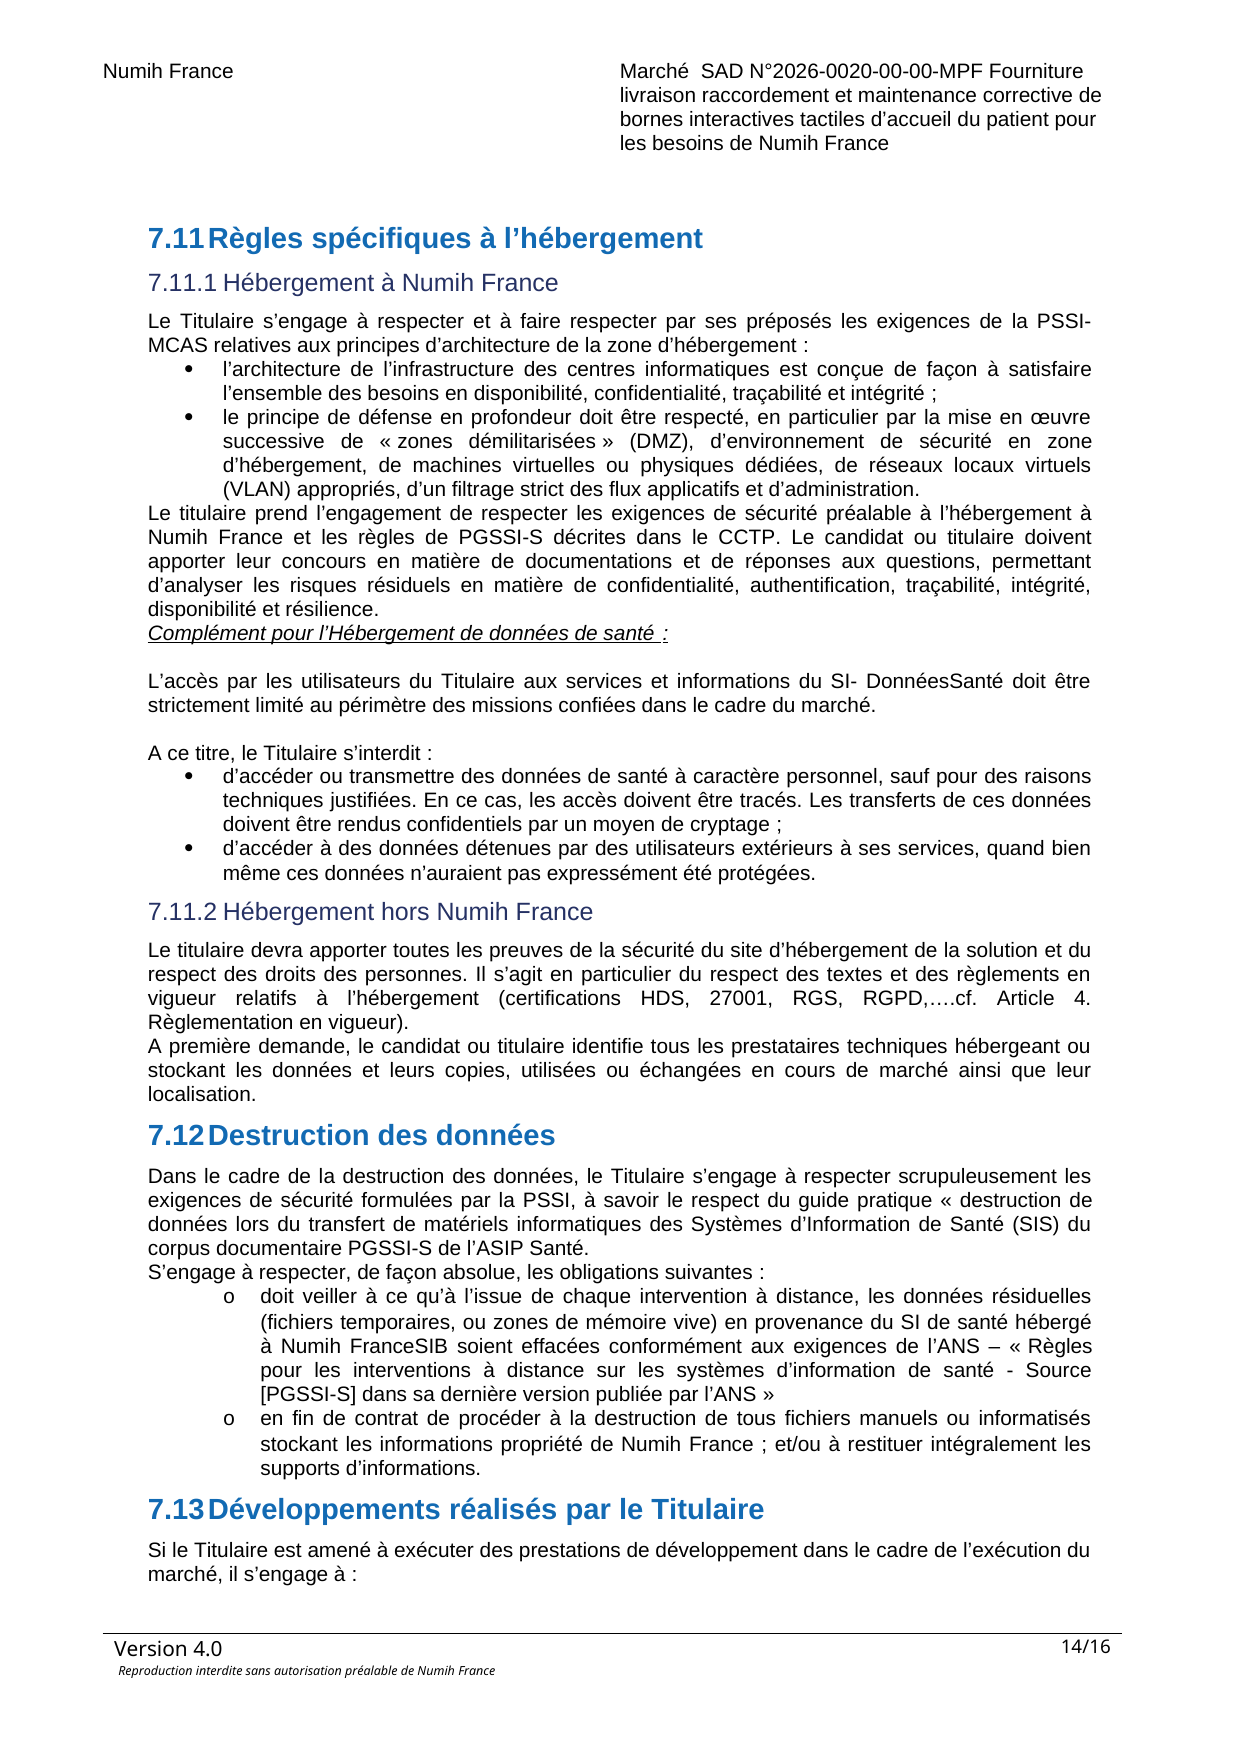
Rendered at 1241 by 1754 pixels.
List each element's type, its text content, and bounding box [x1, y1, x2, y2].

text L’accès par les utilisateurs du Titulaire aux services et informations du SI- DonnéesSanté doit être strictement limité au périmètre des missions confiées dans le cadre du marché. [148, 668, 1093, 716]
list d’accéder ou transmettre des données de santé à caractère personnel, sauf pour des raisons techniques justifiées. En ce cas, les accès doivent être tracés. Les transferts de ces données doivent être rendus confidentiels par un moyen de cryptage ; [185, 764, 1093, 836]
subtitle Règles spécifiques à l’hébergement [148, 222, 1093, 255]
text Le Titulaire s’engage à respecter et à faire respecter par ses préposés les exigences de la PSSI-MCAS relatives aux principes d’architecture de la zone d’hébergement : [148, 309, 1093, 357]
subtitle Développements réalisés par le Titulaire [148, 1492, 1093, 1526]
text Si le Titulaire est amené à exécuter des prestations de développement dans le cadre de l’exécution du marché, il s’engage à : [148, 1538, 1093, 1586]
list le principe de défense en profondeur doit être respecté, en particulier par la mise en œuvre successive de « zones démilitarisées » (DMZ), d’environnement de sécurité en zone d’hébergement, de machines virtuelles ou physiques dédiées, de réseaux locaux virtuels (VLAN) appropriés, d’un filtrage strict des flux applicatifs et d’administration. [185, 405, 1093, 501]
list en fin de contrat de procéder à la destruction de tous fichiers manuels ou informatisés stockant les informations propriété de Numih France ; et/ou à restituer intégralement les supports d’informations. [223, 1406, 1093, 1479]
text Dans le cadre de la destruction des données, le Titulaire s’engage à respecter scrupuleusement les exigences de sécurité formulées par la PSSI, à savoir le respect du guide pratique « destruction de données lors du transfert de matériels informatiques des Systèmes d’Information de Santé (SIS) du corpus documentaire PGSSI-S de l’ASIP Santé. [148, 1164, 1093, 1260]
text Le titulaire devra apporter toutes les preuves de la sécurité du site d’hébergement de la solution et du respect des droits des personnes. Il s’agit en particulier du respect des textes et des règlements en vigueur relatifs à l’hébergement (certifications HDS, 27001, RGS, RGPD,….cf. Article 4. Règlementation en vigueur). [148, 938, 1093, 1034]
subtitle Destruction des données [148, 1118, 1093, 1152]
text Le titulaire prend l’engagement de respecter les exigences de sécurité préalable à l’hébergement à Numih France et les règles de PGSSI-S décrites dans le CCTP. Le candidat ou titulaire doivent apporter leur concours en matière de documentations et de réponses aux questions, permettant d’analyser les risques résiduels en matière de confidentialité, authentification, traçabilité, intégrité, disponibilité et résilience. [148, 501, 1093, 621]
text S’engage à respecter, de façon absolue, les obligations suivantes : [148, 1260, 1093, 1284]
subtitle Hébergement à Numih France [148, 268, 1093, 296]
text Complément pour l’Hébergement de données de santé : [148, 621, 1093, 644]
text A première demande, le candidat ou titulaire identifie tous les prestataires techniques hébergeant ou stockant les données et leurs copies, utilisées ou échangées en cours de marché ainsi que leur localisation. [148, 1034, 1093, 1106]
text A ce titre, le Titulaire s’interdit : [148, 740, 1093, 764]
list l’architecture de l’infrastructure des centres informatiques est conçue de façon à satisfaire l’ensemble des besoins en disponibilité, confidentialité, traçabilité et intégrité ; [185, 357, 1093, 405]
list d’accéder à des données détenues par des utilisateurs extérieurs à ses services, quand bien même ces données n’auraient pas expressément été protégées. [185, 836, 1093, 884]
list doit veiller à ce qu’à l’issue de chaque intervention à distance, les données résiduelles (fichiers temporaires, ou zones de mémoire vive) en provenance du SI de santé hébergé à Numih FranceSIB soient effacées conformément aux exigences de l’ANS – « Règles pour les interventions à distance sur les systèmes d’information de santé - Source [PGSSI-S] dans sa dernière version publiée par l’ANS » [223, 1284, 1093, 1406]
subtitle Hébergement hors Numih France [148, 897, 1093, 926]
